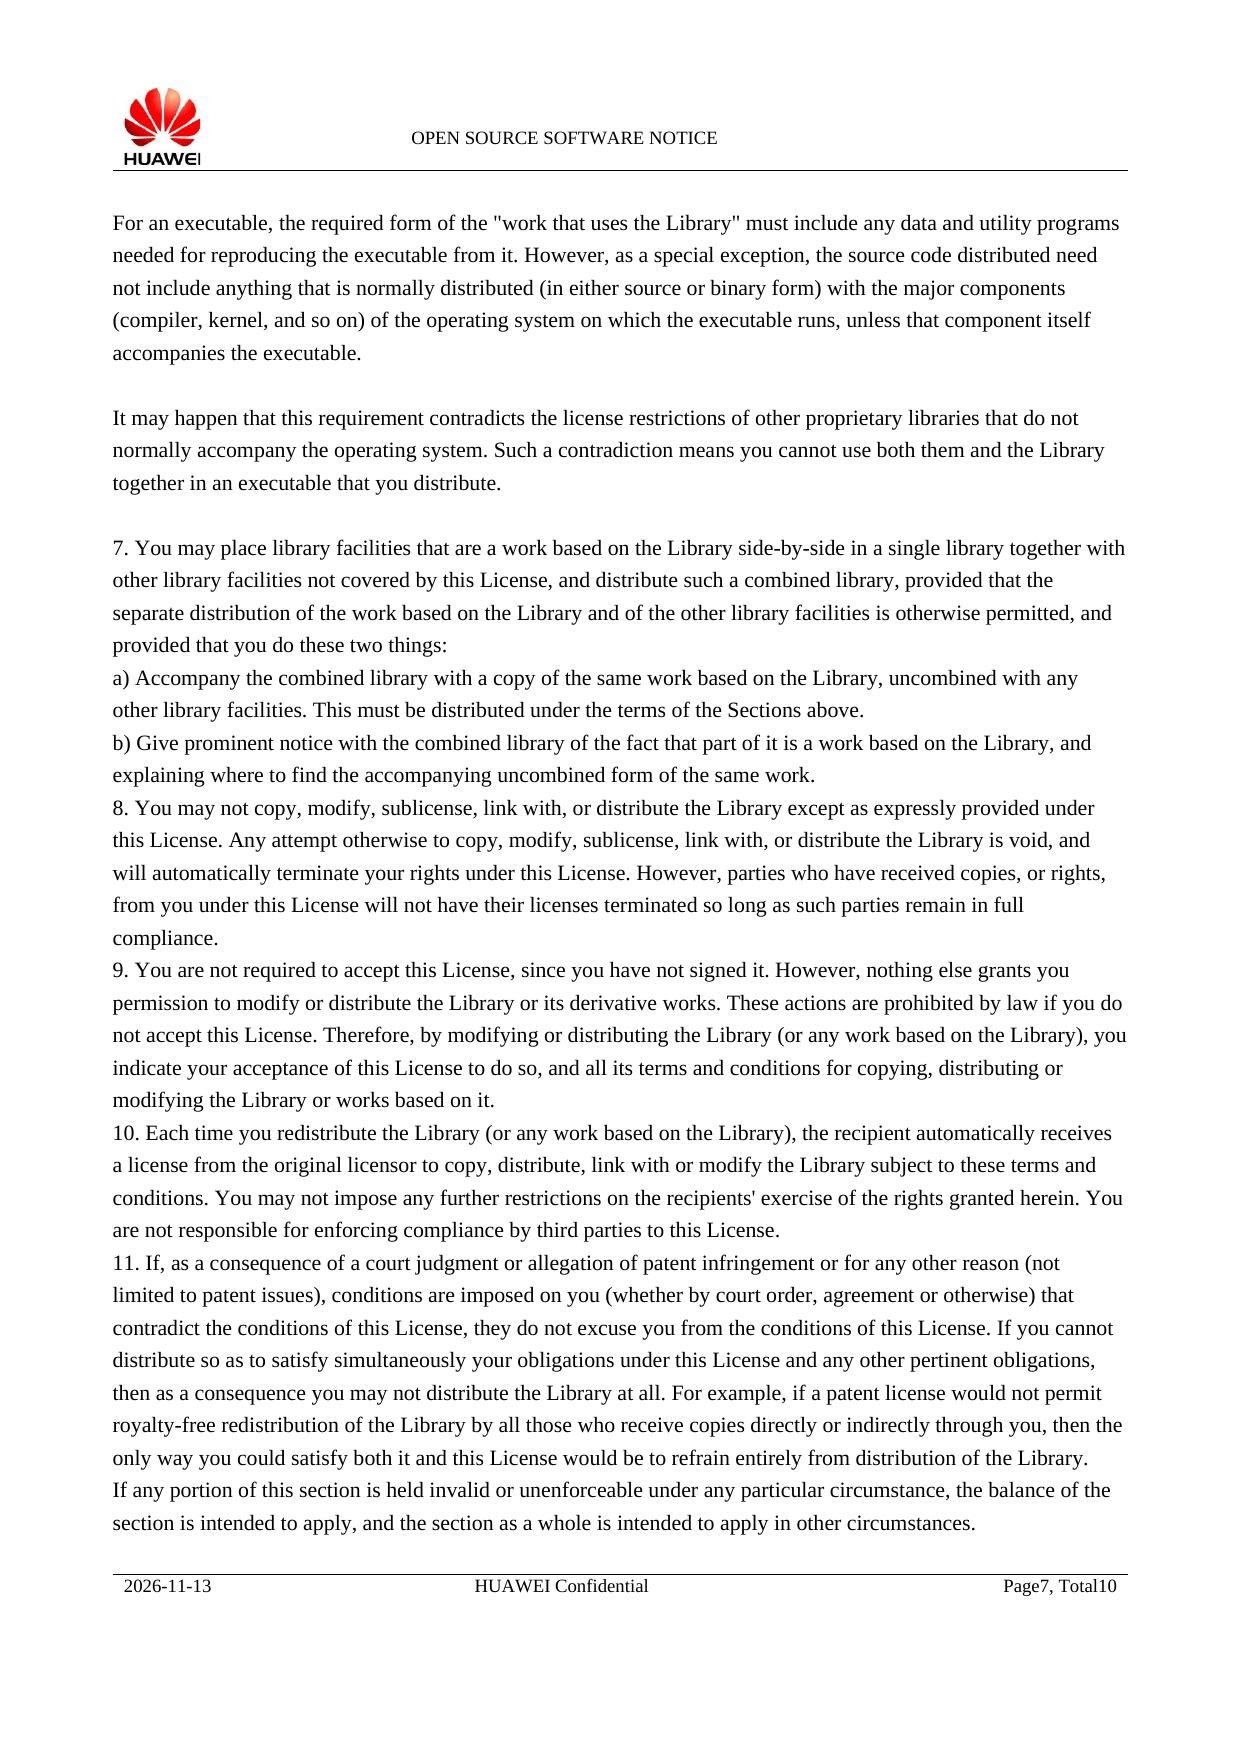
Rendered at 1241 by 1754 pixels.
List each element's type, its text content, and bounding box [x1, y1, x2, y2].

picture [124, 88, 201, 165]
